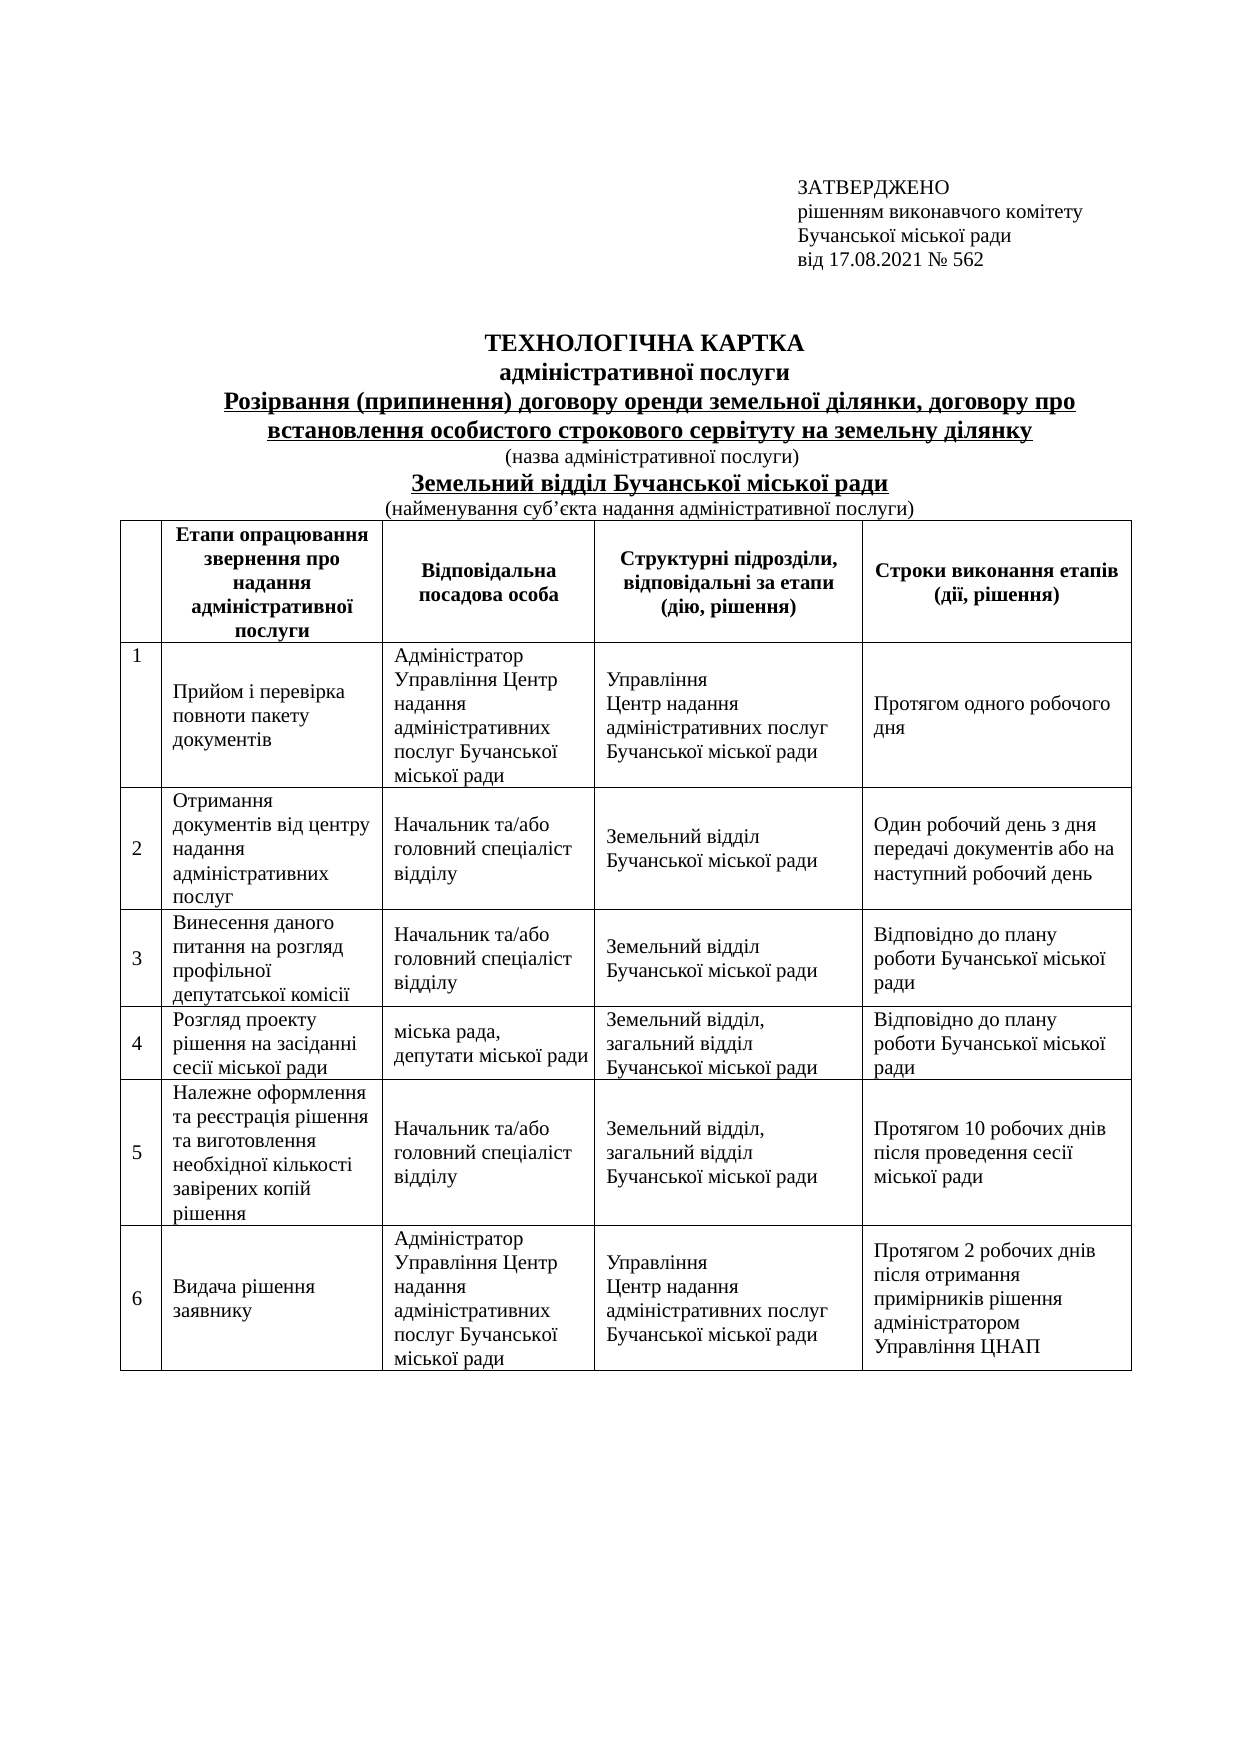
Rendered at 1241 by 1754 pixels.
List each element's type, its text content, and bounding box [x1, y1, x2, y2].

table_cell міська рада, депутати міської ради [383, 1007, 594, 1079]
table_header Структурні підрозділи, відповідальні за етапи (дію, рішення) [595, 521, 862, 642]
table_cell Протягом 10 робочих днів після проведення сесії міської ради [863, 1080, 1131, 1224]
table_cell Начальник та/або головний спеціаліст відділу [383, 910, 594, 1006]
table_cell 1 [121, 643, 161, 787]
table_cell Відповідно до плану роботи Бучанської міської ради [863, 1007, 1131, 1079]
text Розірвання (припинення) договору оренди земельної ділянки, договору про встановлення особистого строкового сервітуту на земельну ділянку [148, 386, 1152, 443]
text (назва адміністративної послуги) [148, 443, 1152, 468]
table_header Відповідальна посадова особа [383, 521, 594, 642]
table_cell 2 [121, 788, 161, 908]
text ТЕХНОЛОГІЧНА КАРТКА [325, 328, 964, 357]
table_cell Адміністратор Управління Центр надання адміністративних послуг Бучанської міської ради [383, 643, 594, 787]
table_cell Отримання документів від центру надання адміністративних послуг [162, 788, 382, 908]
table_cell 3 [121, 910, 161, 1006]
text Бучанської міської ради [797, 223, 1181, 247]
table_cell Земельний відділ, загальний відділ Бучанської міської ради [595, 1007, 862, 1079]
table_cell Прийом і перевірка повноти пакету документів [162, 643, 382, 787]
table_cell Земельний відділ Бучанської міської ради [595, 910, 862, 1006]
table_cell Розгляд проекту рішення на засіданні сесії міської ради [162, 1007, 382, 1079]
text рішенням виконавчого комітету [797, 199, 1181, 223]
text адміністративної послуги [325, 357, 964, 386]
table_cell Земельний відділ Бучанської міської ради [595, 788, 862, 908]
table_cell Винесення даного питання на розгляд профільної депутатської комісії [162, 910, 382, 1006]
text від 17.08.2021 № 562 [797, 247, 1093, 271]
table_cell Протягом одного робочого дня [863, 643, 1131, 787]
text ЗАТВЕРДЖЕНО [797, 175, 1181, 199]
table_cell 6 [121, 1226, 161, 1370]
table_header Етапи опрацювання звернення про надання адміністративної послуги [162, 521, 382, 642]
table_cell Видача рішення заявнику [162, 1226, 382, 1370]
table_cell Земельний відділ, загальний відділ Бучанської міської ради [595, 1080, 862, 1224]
text Земельний відділ Бучанської міської ради [148, 468, 1152, 496]
table_header Строки виконання етапів (дії, рішення) [863, 521, 1131, 642]
table_cell Один робочий день з дня передачі документів або на наступний робочий день [863, 788, 1131, 908]
table_cell Відповідно до плану роботи Бучанської міської ради [863, 910, 1131, 1006]
table_cell Управління Центр надання адміністративних послуг Бучанської міської ради [595, 643, 862, 787]
table_cell Адміністратор Управління Центр надання адміністративних послуг Бучанської міської ради [383, 1226, 594, 1370]
table_cell 4 [121, 1007, 161, 1079]
table_cell Управління Центр надання адміністративних послуг Бучанської міської ради [595, 1226, 862, 1370]
table_cell 5 [121, 1080, 161, 1224]
text (найменування суб’єкта надання адміністративної послуги) [148, 496, 1152, 520]
table_cell Протягом 2 робочих днів після отримання примірників рішення адміністратором Управління ЦНАП [863, 1226, 1131, 1370]
table_cell Належне оформлення та реєстрація рішення та виготовлення необхідної кількості завірених копій рішення [162, 1080, 382, 1224]
table_cell Начальник та/або головний спеціаліст відділу [383, 1080, 594, 1224]
table_cell Начальник та/або головний спеціаліст відділу [383, 788, 594, 908]
table_header [121, 521, 161, 642]
